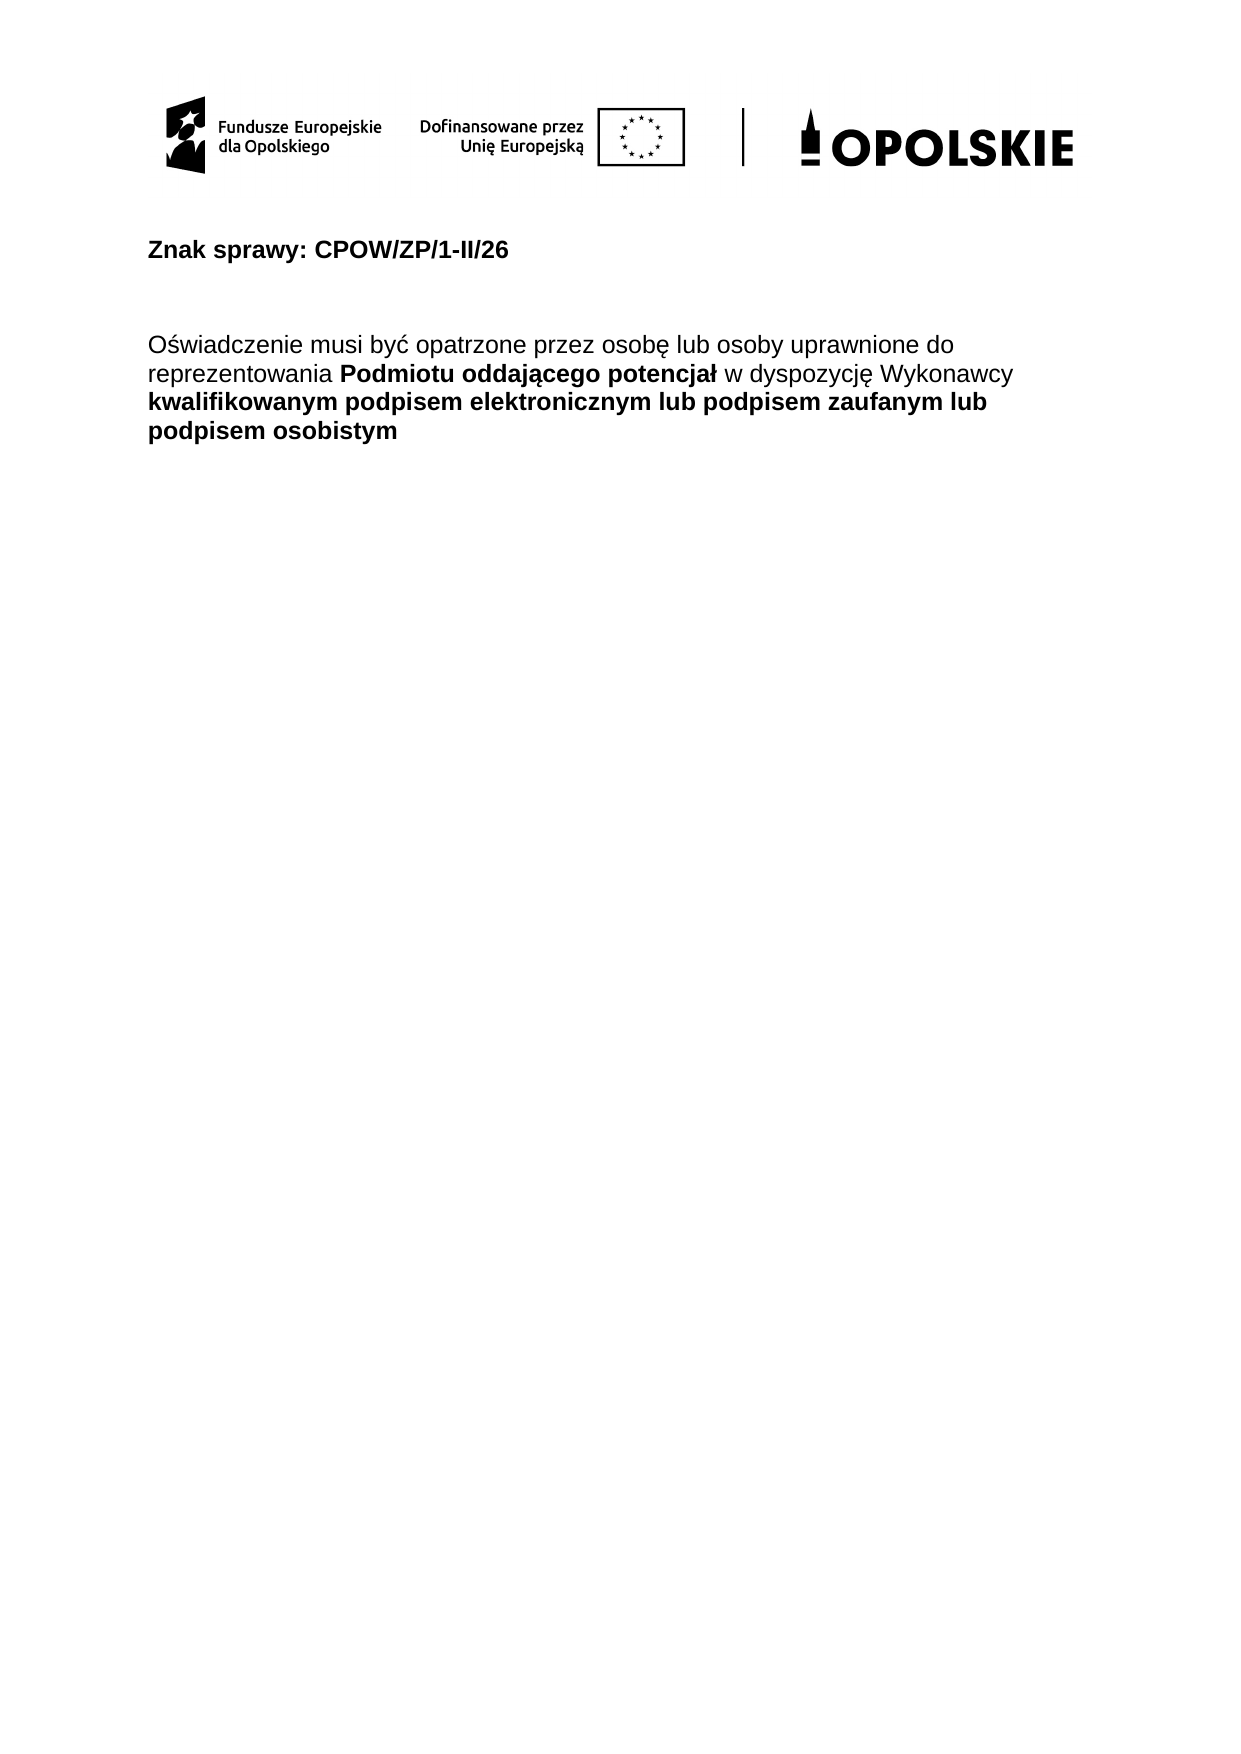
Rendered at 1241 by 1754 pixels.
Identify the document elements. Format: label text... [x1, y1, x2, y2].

text Oświadczenie musi być opatrzone przez osobę lub osoby uprawnione do reprezentowania Podmiotu oddającego potencjał w dyspozycję Wykonawcy kwalifikowanym podpisem elektronicznym lub podpisem zaufanym lub podpisem osobistym [148, 330, 1093, 445]
picture [147, 73, 1093, 198]
